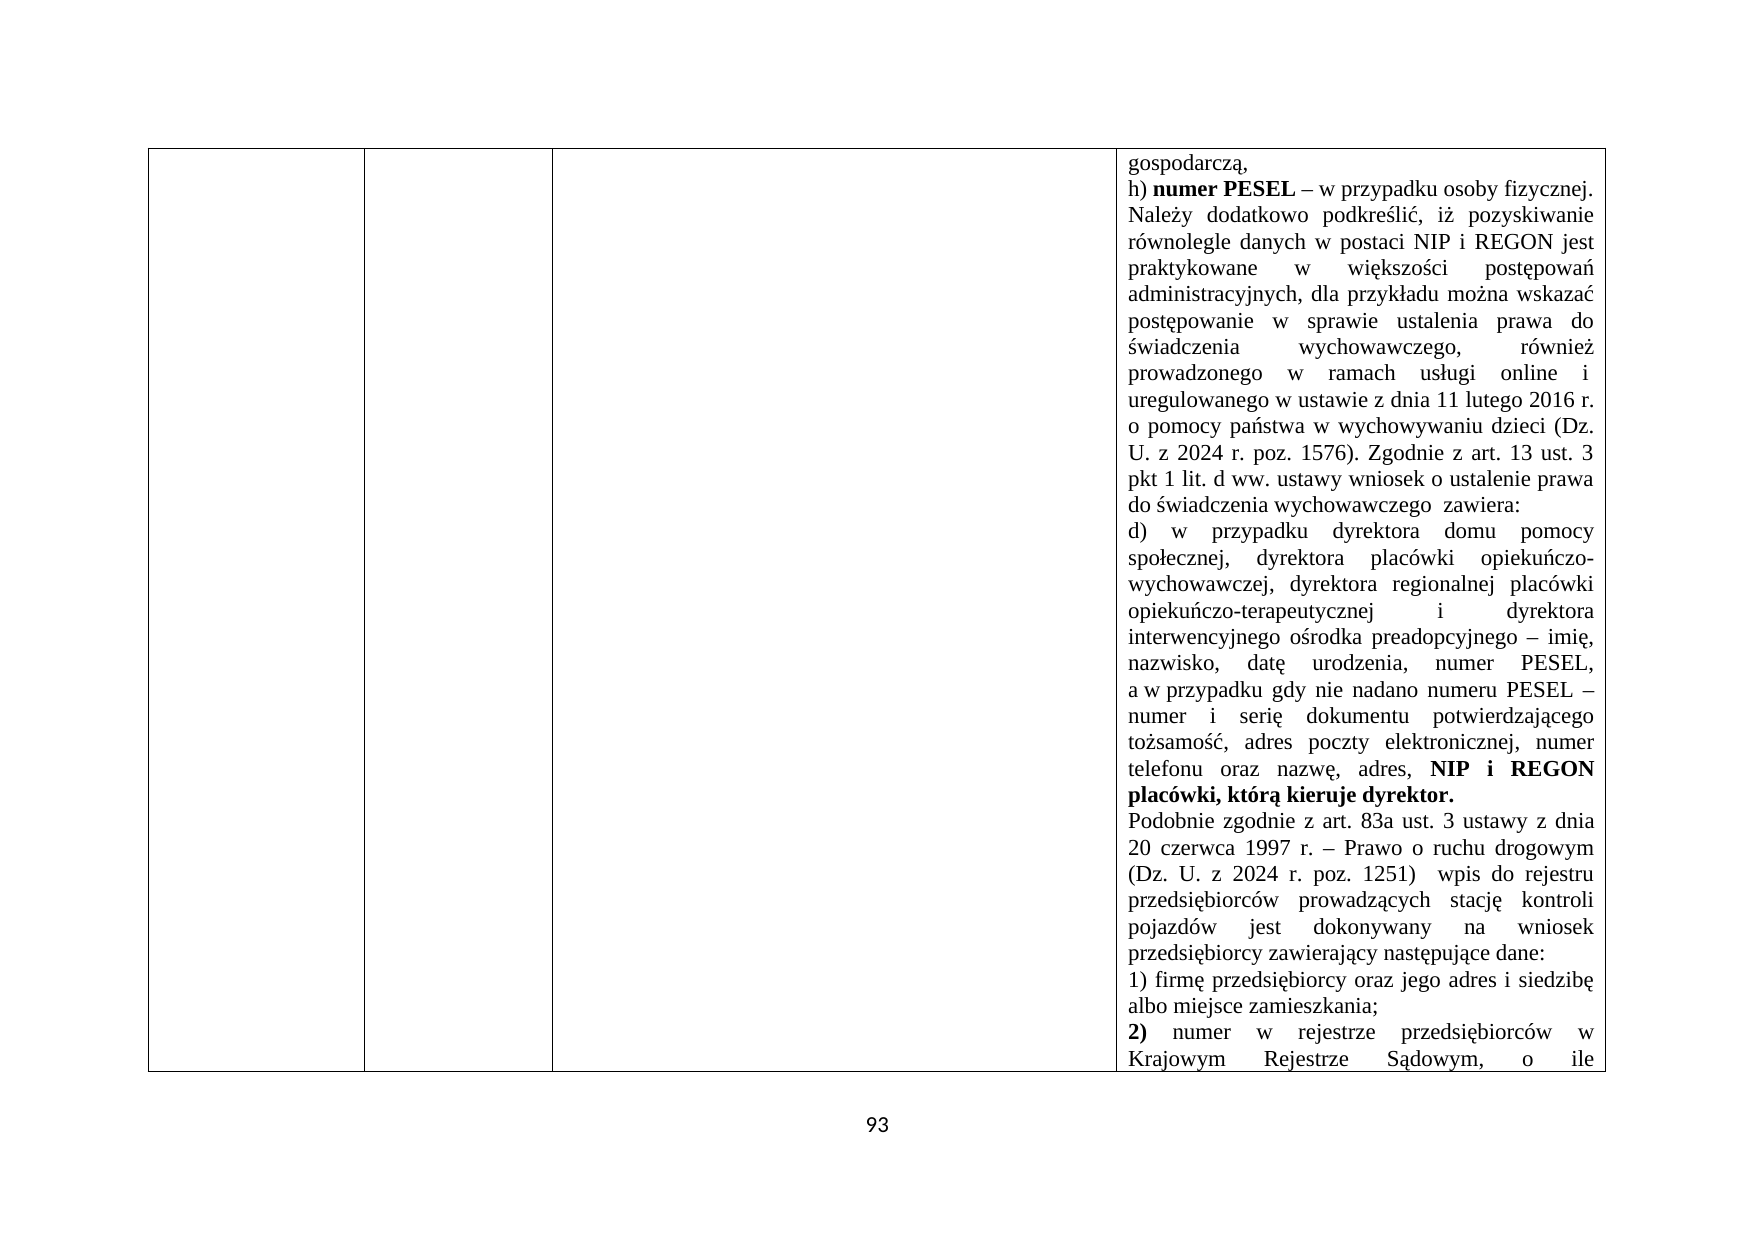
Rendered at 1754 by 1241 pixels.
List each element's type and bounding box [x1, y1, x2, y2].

table_cell [365, 149, 552, 1071]
table_cell [149, 149, 364, 1071]
table_cell [553, 149, 1116, 1071]
table_cell [1117, 149, 1605, 1071]
